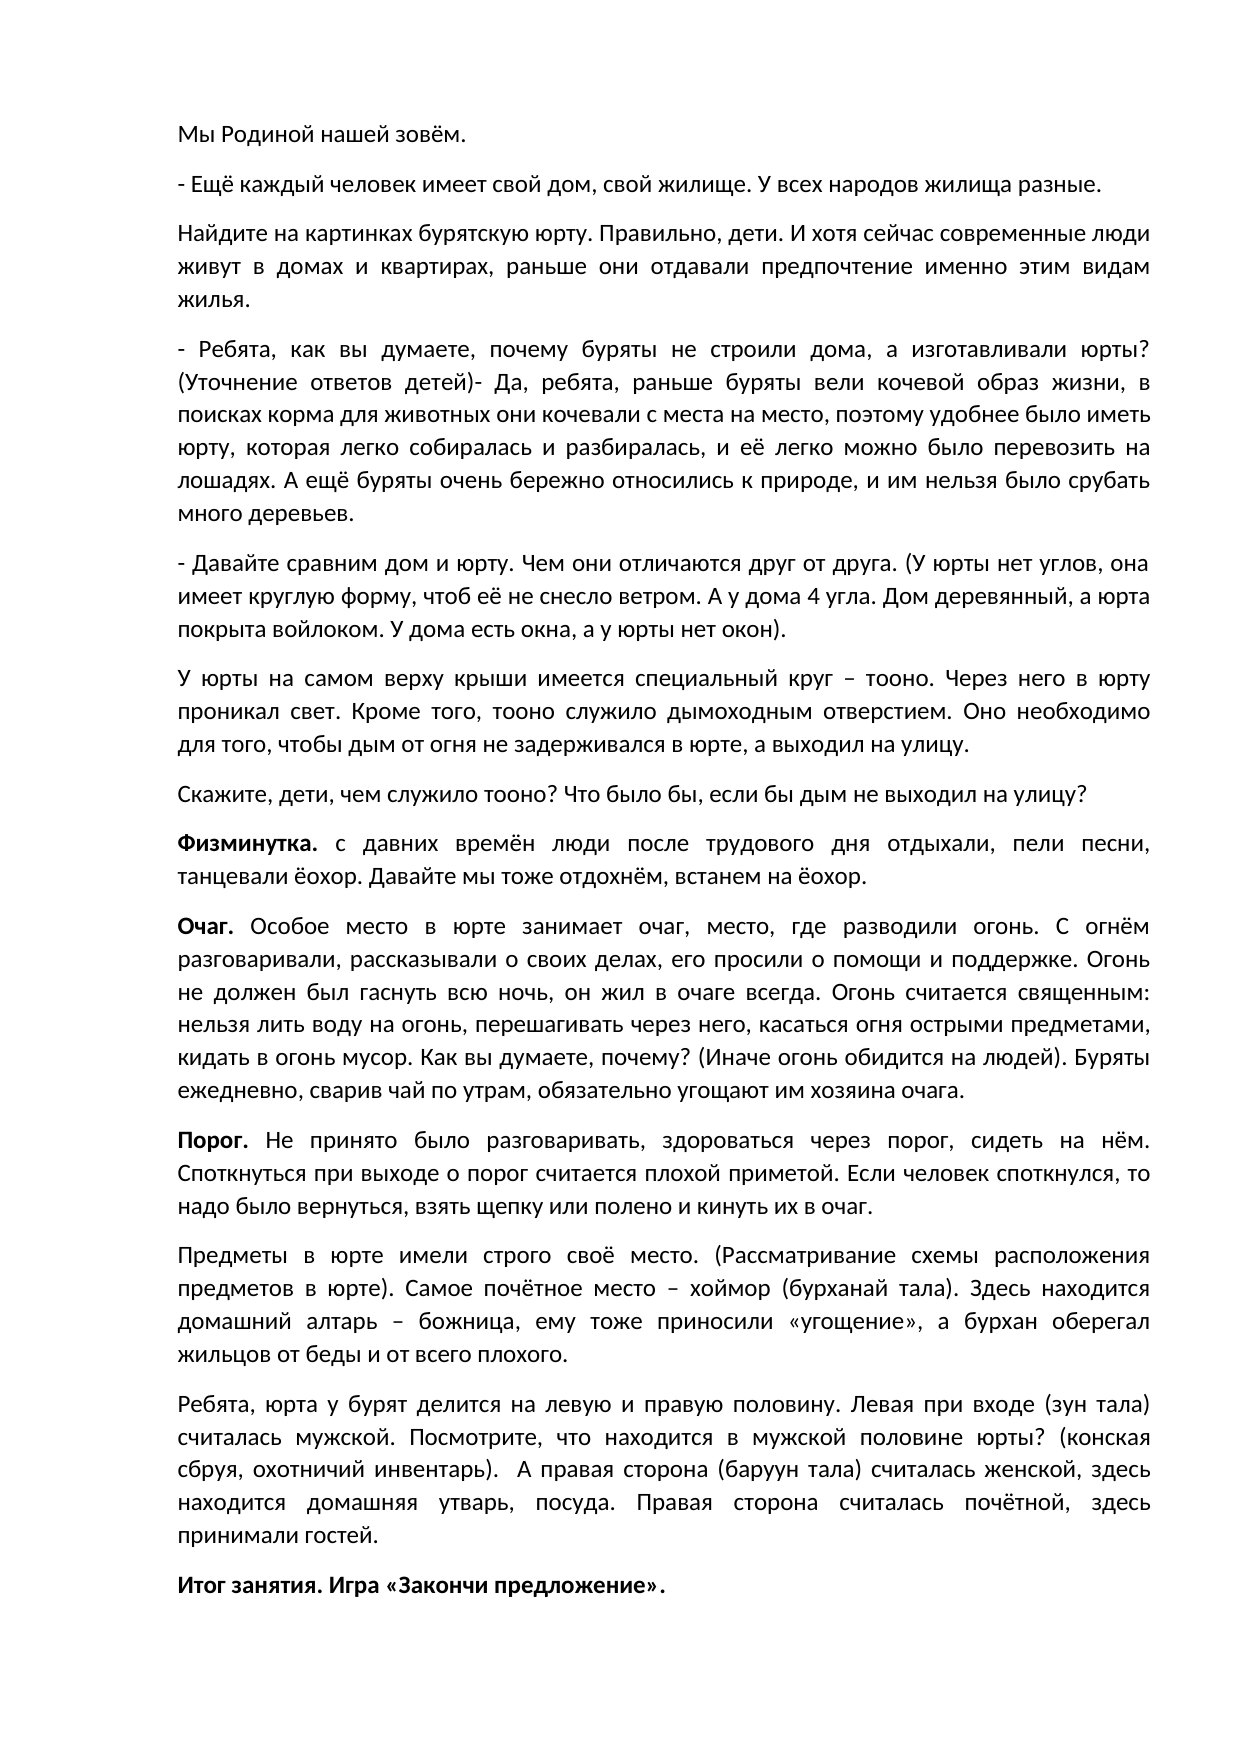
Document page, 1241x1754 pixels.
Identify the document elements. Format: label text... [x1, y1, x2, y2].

text Порог. Не принято было разговаривать, здороваться через порог, сидеть на нём. Споткнуться при выходе о порог считается плохой приметой. Если человек споткнулся, то надо было вернуться, взять щепку или полено и кинуть их в очаг. [177, 1124, 1152, 1220]
text Итог занятия. Игра «Закончи предложение». [177, 1569, 1152, 1599]
text Физминутка. с давних времён люди после трудового дня отдыхали, пели песни, танцевали ёохор. Давайте мы тоже отдохнём, встанем на ёохор. [177, 827, 1152, 891]
text Предметы в юрте имели строго своё место. (Рассматривание схемы расположения предметов в юрте). Самое почётное место – хоймор (бурханай тала). Здесь находится домашний алтарь – божница, ему тоже приносили «угощение», а бурхан оберегал жильцов от беды и от всего плохого. [177, 1239, 1152, 1369]
text У юрты на самом верху крыши имеется специальный круг – тооно. Через него в юрту проникал свет. Кроме того, тооно служило дымоходным отверстием. Оно необходимо для того, чтобы дым от огня не задерживался в юрте, а выходил на улицу. [177, 662, 1152, 759]
text Ребята, юрта у бурят делится на левую и правую половину. Левая при входе (зун тала) считалась мужской. Посмотрите, что находится в мужской половине юрты? (конская сбруя, охотничий инвентарь). А правая сторона (баруун тала) считалась женской, здесь находится домашняя утварь, посуда. Правая сторона считалась почётной, здесь принимали гостей. [177, 1388, 1152, 1550]
text - Ребята, как вы думаете, почему буряты не строили дома, а изготавливали юрты? (Уточнение ответов детей)- Да, ребята, раньше буряты вели кочевой образ жизни, в поисках корма для животных они кочевали с места на место, поэтому удобнее было иметь юрту, которая легко собиралась и разбиралась, и её легко можно было перевозить на лошадях. А ещё буряты очень бережно относились к природе, и им нельзя было срубать много деревьев. [177, 333, 1152, 528]
text Мы Родиной нашей зовём. [177, 118, 1152, 149]
text Найдите на картинках бурятскую юрту. Правильно, дети. И хотя сейчас современные люди живут в домах и квартирах, раньше они отдавали предпочтение именно этим видам жилья. [177, 217, 1152, 314]
text Скажите, дети, чем служило тооно? Что было бы, если бы дым не выходил на улицу? [177, 778, 1152, 808]
text Очаг. Особое место в юрте занимает очаг, место, где разводили огонь. С огнём разговаривали, рассказывали о своих делах, его просили о помощи и поддержке. Огонь не должен был гаснуть всю ночь, он жил в очаге всегда. Огонь считается священным: нельзя лить воду на огонь, перешагивать через него, касаться огня острыми предметами, кидать в огонь мусор. Как вы думаете, почему? (Иначе огонь обидится на людей). Буряты ежедневно, сварив чай по утрам, обязательно угощают им хозяина очага. [177, 910, 1152, 1105]
text - Давайте сравним дом и юрту. Чем они отличаются друг от друга. (У юрты нет углов, она имеет круглую форму, чтоб её не снесло ветром. А у дома 4 угла. Дом деревянный, а юрта покрыта войлоком. У дома есть окна, а у юрты нет окон). [177, 547, 1152, 643]
text - Ещё каждый человек имеет свой дом, свой жилище. У всех народов жилища разные. [177, 168, 1152, 198]
